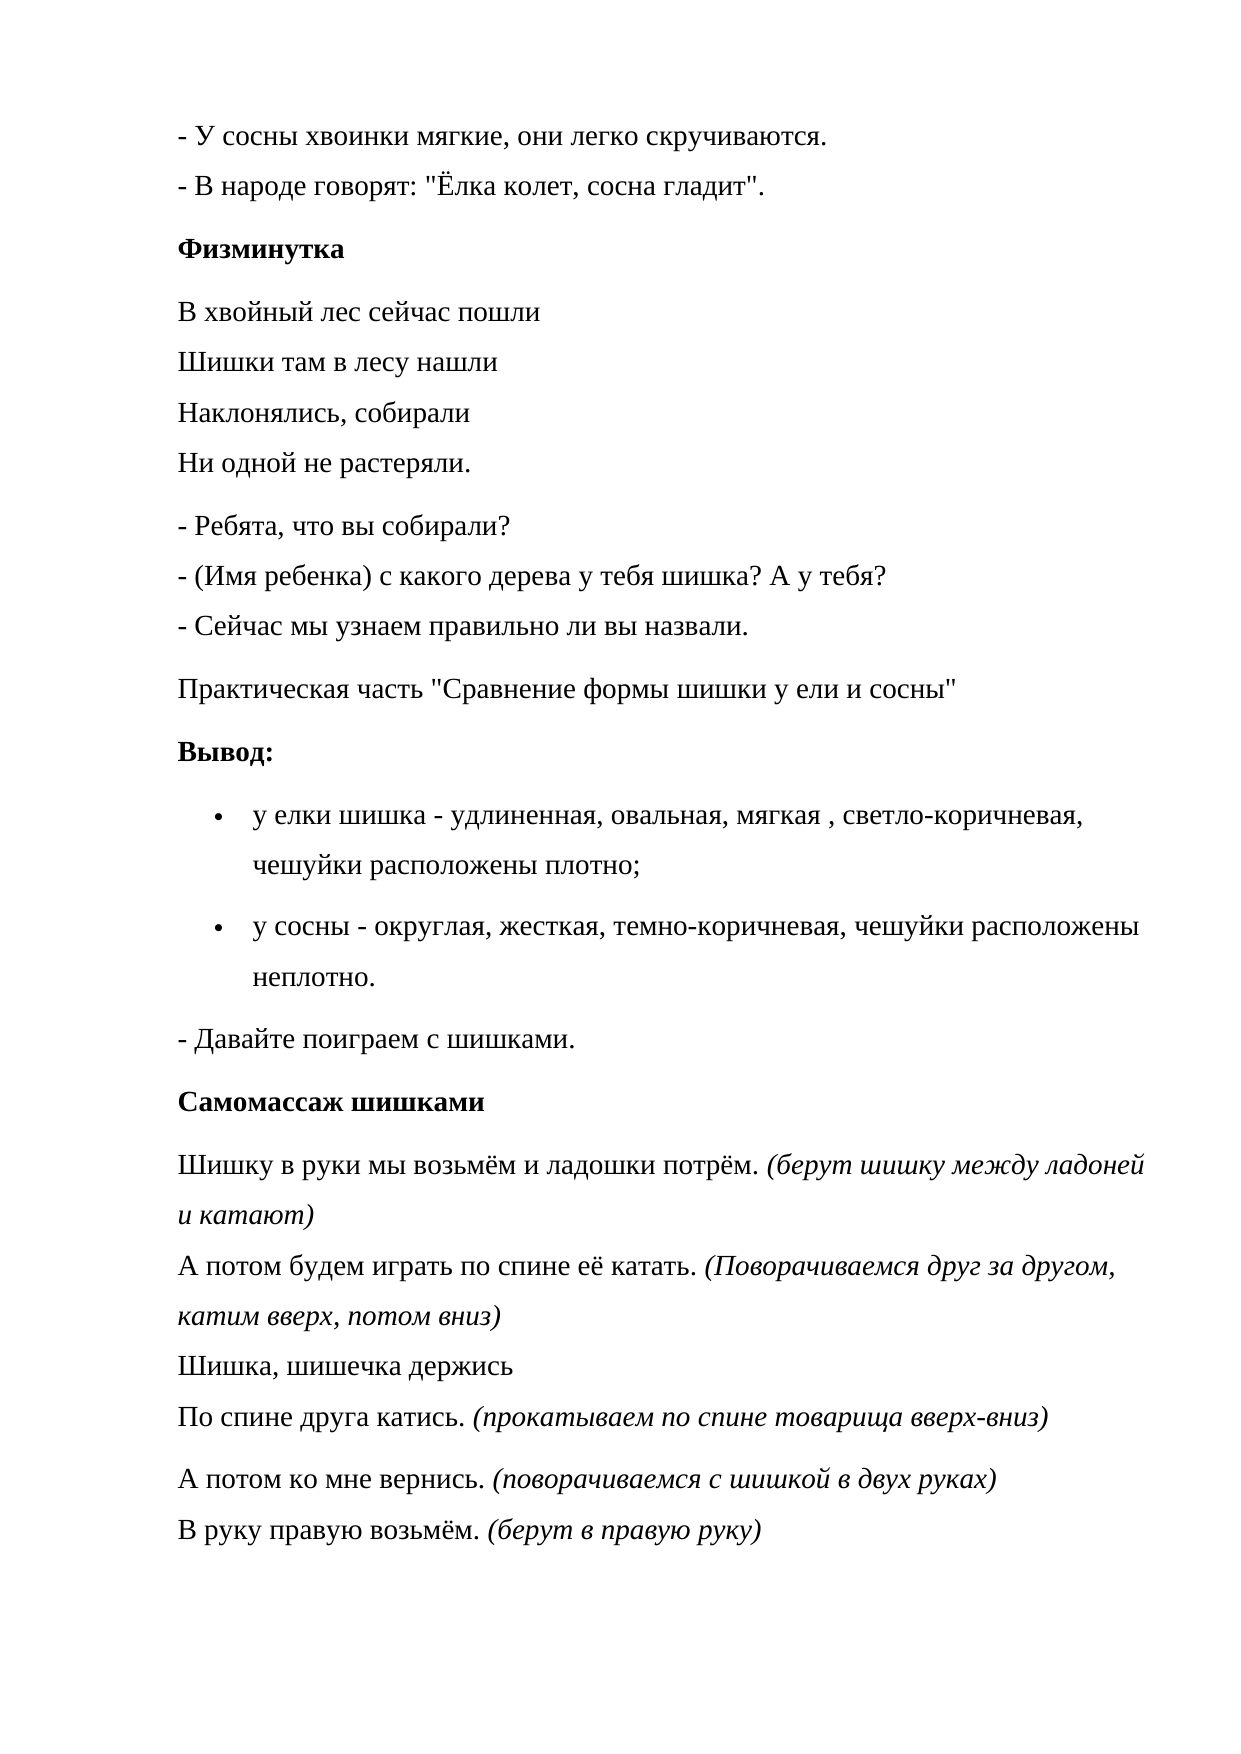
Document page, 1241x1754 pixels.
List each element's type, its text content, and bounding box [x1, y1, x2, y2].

list у елки шишка - удлиненная, овальная, мягкая , светло-коричневая, чешуйки расположены плотно; [215, 797, 1152, 881]
text - Давайте поиграем с шишками. [177, 1022, 1152, 1055]
text Самомассаж шишками [177, 1084, 1152, 1118]
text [177, 1462, 1152, 1545]
text Шишку в руки мы возьмём и ладошки потрём. (берут шишку между ладоней и катают) А потом будем играть по спине её катать. (Поворачиваемся друг за другом, катим вверх, потом вниз) Шишка, шишечка держись По спине друга катись. (прокатываем по спине товарища вверх-вниз) [177, 1147, 1152, 1432]
text В хвойный лес сейчас пошли Шишки там в лесу нашли Наклонялись, собирали Ни одной не растеряли. [177, 294, 1152, 478]
text Физминутка [177, 231, 1152, 265]
text Практическая часть "Сравнение формы шишки у ели и сосны" [177, 671, 1152, 705]
text - У сосны хвоинки мягкие, они легко скручиваются. - В народе говорят: "Ёлка колет, сосна гладит". [177, 118, 1152, 202]
list у сосны - округлая, жесткая, темно-коричневая, чешуйки расположены неплотно. [215, 908, 1152, 992]
text - Ребята, что вы собирали? - (Имя ребенка) с какого дерева у тебя шишка? А у тебя? - Сейчас мы узнаем правильно ли вы назвали. [177, 508, 1152, 642]
text Вывод: [177, 734, 1152, 768]
